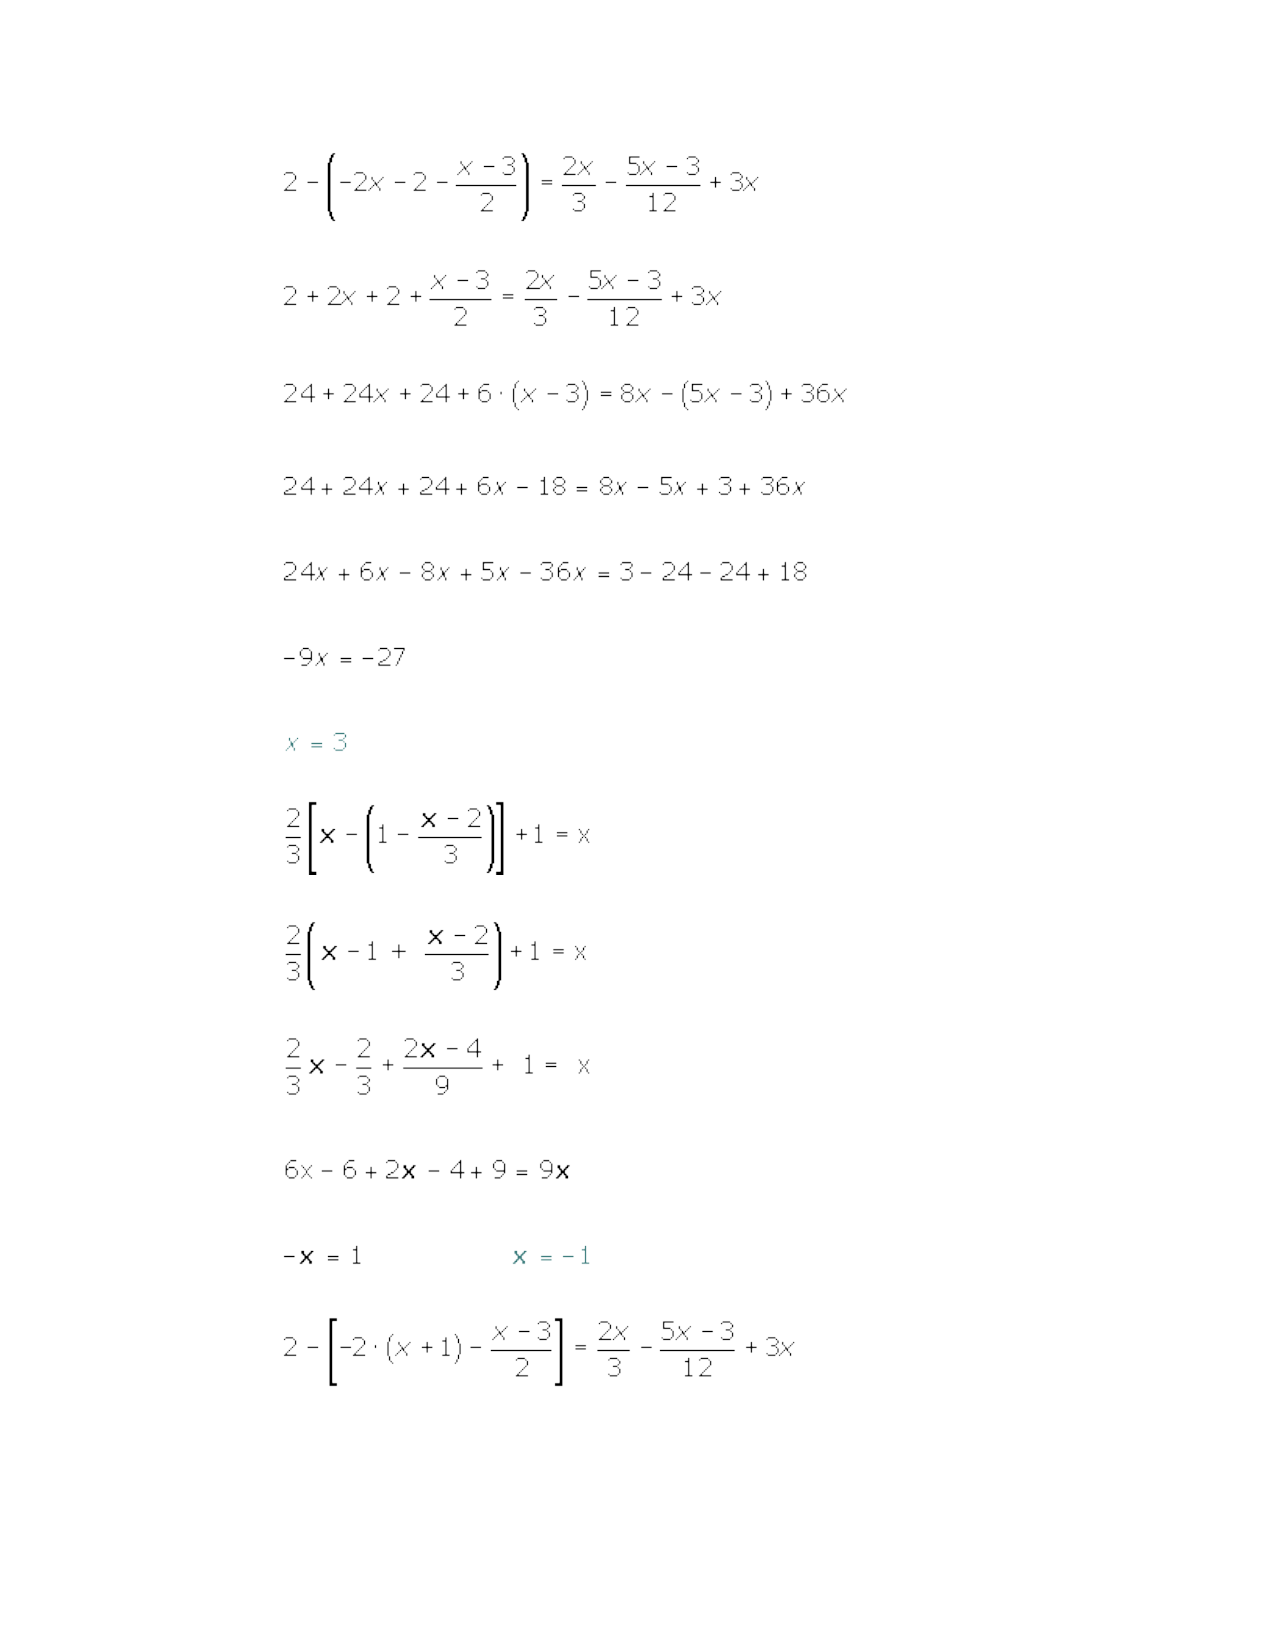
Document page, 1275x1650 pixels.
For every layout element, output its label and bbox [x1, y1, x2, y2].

picture [281, 376, 855, 417]
picture [281, 916, 594, 992]
picture [281, 264, 728, 331]
picture [281, 799, 596, 875]
picture [281, 147, 765, 223]
picture [281, 472, 813, 502]
picture [281, 1156, 578, 1186]
picture [281, 1241, 596, 1271]
picture [281, 643, 413, 673]
picture [281, 1312, 800, 1388]
picture [281, 558, 813, 588]
picture [281, 728, 353, 758]
picture [281, 1033, 596, 1100]
